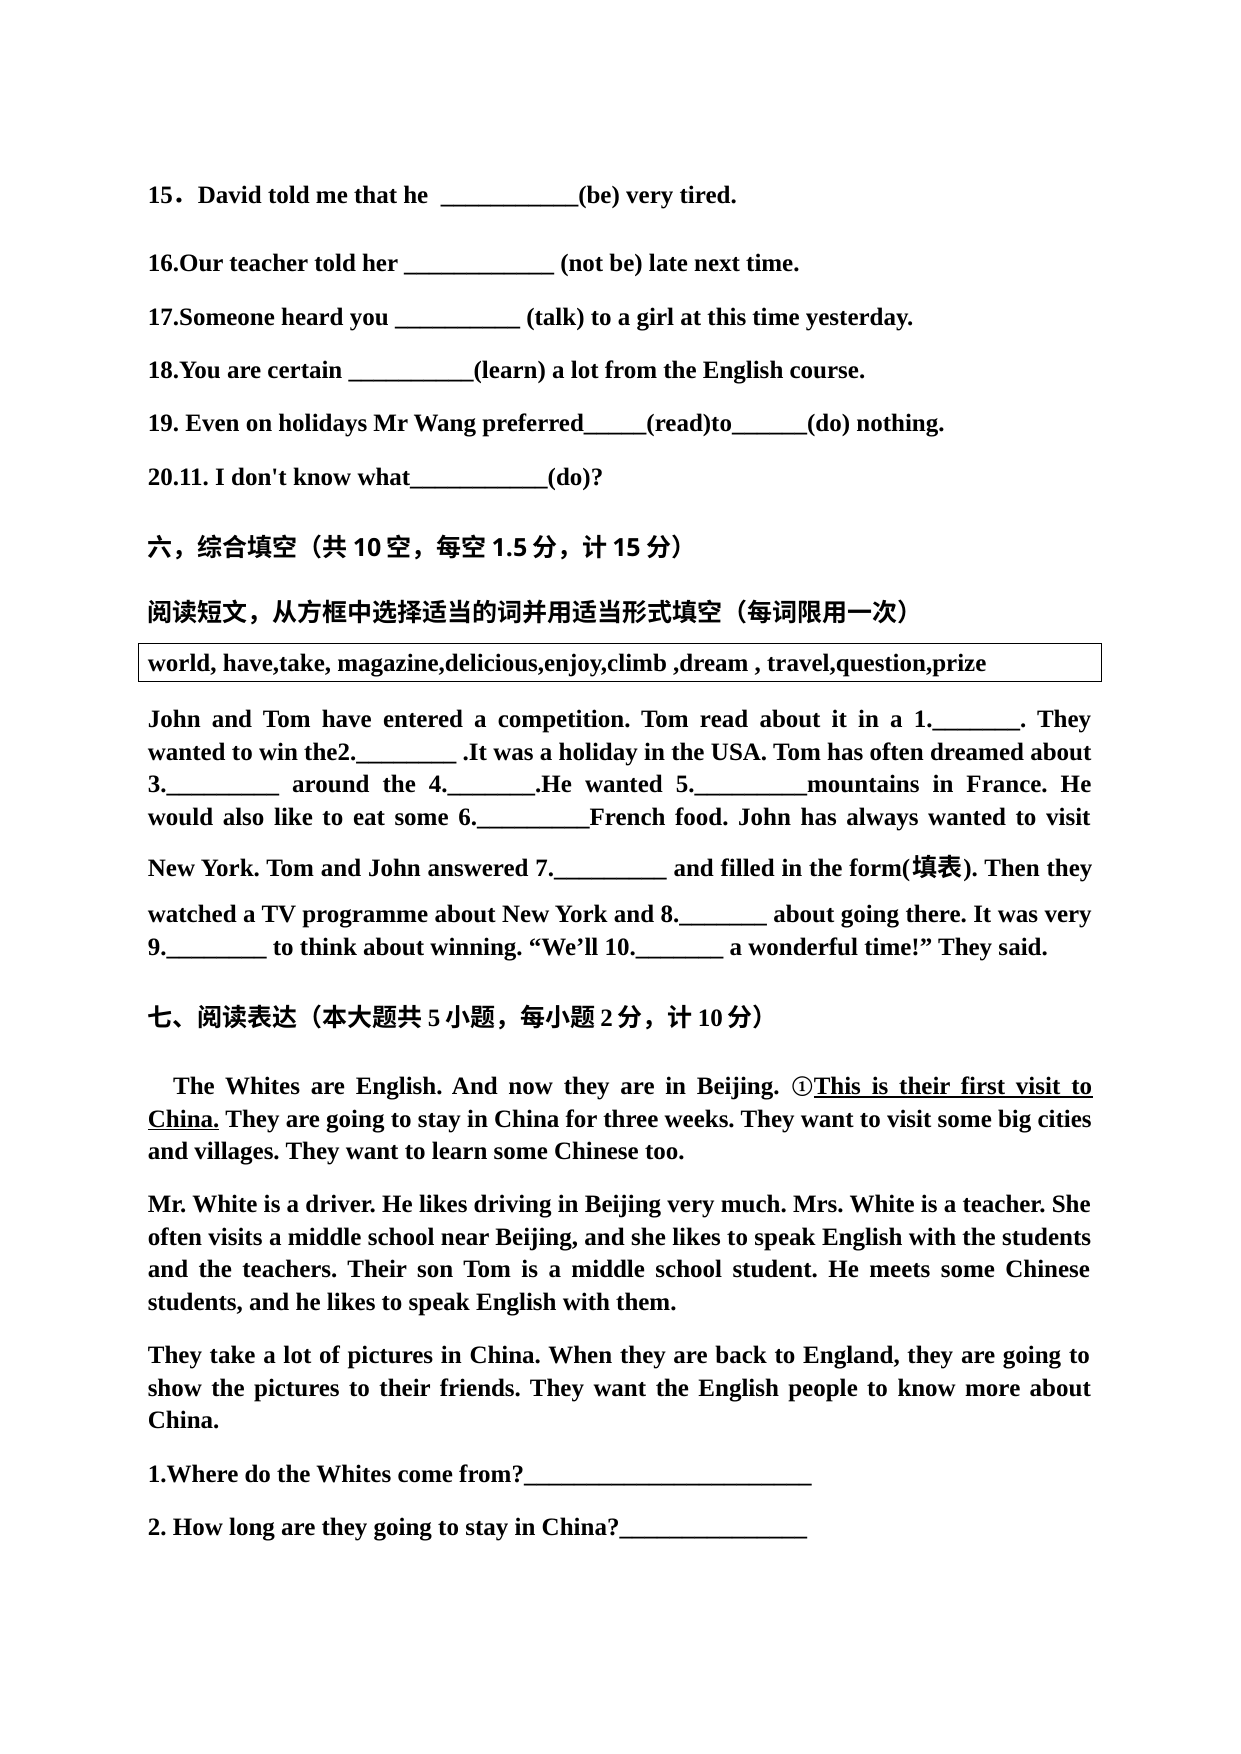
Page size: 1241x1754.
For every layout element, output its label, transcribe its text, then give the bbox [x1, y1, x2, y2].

text 19. Even on holidays Mr Wang preferred_____(read)to______(do) nothing. [148, 406, 1092, 439]
text 1.Where do the Whites come from?_______________________ [148, 1457, 1092, 1489]
text John and Tom have entered a competition. Tom read about it in a 1._______. They wanted to win the2.________ .It was a holiday in the USA. Tom has often dreamed about 3._________ around the 4._______.He wanted 5._________mountains in France. He would also like to eat some 6._________French food. John has always wanted to visit New York. Tom and John answered 7._________ and filled in the form(填表). Then they watched a TV programme about New York and 8._______ about going there. It was very 9.________ to think about winning. “We’ll 10._______ a wonderful time!” They said. [148, 703, 1092, 963]
text Mr. White is a driver. He likes driving in Beijing very much. Mrs. White is a teacher. She often visits a middle school near Beijing, and she likes to speak English with the students and the teachers. Their son Tom is a middle school student. He meets some Chinese students, and he likes to speak English with them. [148, 1188, 1092, 1318]
text They take a lot of pictures in China. When they are back to England, they are going to show the pictures to their friends. They want the English people to know more about China. [148, 1338, 1092, 1436]
text 六，综合填空（共10空，每空1.5分，计15分） [148, 513, 1092, 578]
text 16.Our teacher told her ____________ (not be) late next time. [148, 246, 1092, 279]
text 20.11. I don't know what___________(do)? [148, 460, 1092, 492]
text 七、阅读表达（本大题共5小题，每小题2分，计10分） [148, 983, 1092, 1048]
text 阅读短文，从方框中选择适当的词并用适当形式填空（每词限用一次） [148, 578, 1092, 643]
text 17.Someone heard you __________ (talk) to a girl at this time yesterday. [148, 300, 1092, 332]
text 18.You are certain __________(learn) a lot from the English course. [148, 353, 1092, 386]
text The Whites are English. And now they are in Beijing. ①This is their first visit to China. They are going to stay in China for three weeks. They want to visit some big cities and villages. They want to learn some Chinese too. [148, 1069, 1092, 1167]
text world, have,take, magazine,delicious,enjoy,climb ,dream , travel,question,prize [139, 644, 1101, 681]
text 2. How long are they going to stay in China?_______________ [148, 1510, 1092, 1543]
text 15．David told me that he ___________(be) very tired. [148, 161, 1092, 226]
